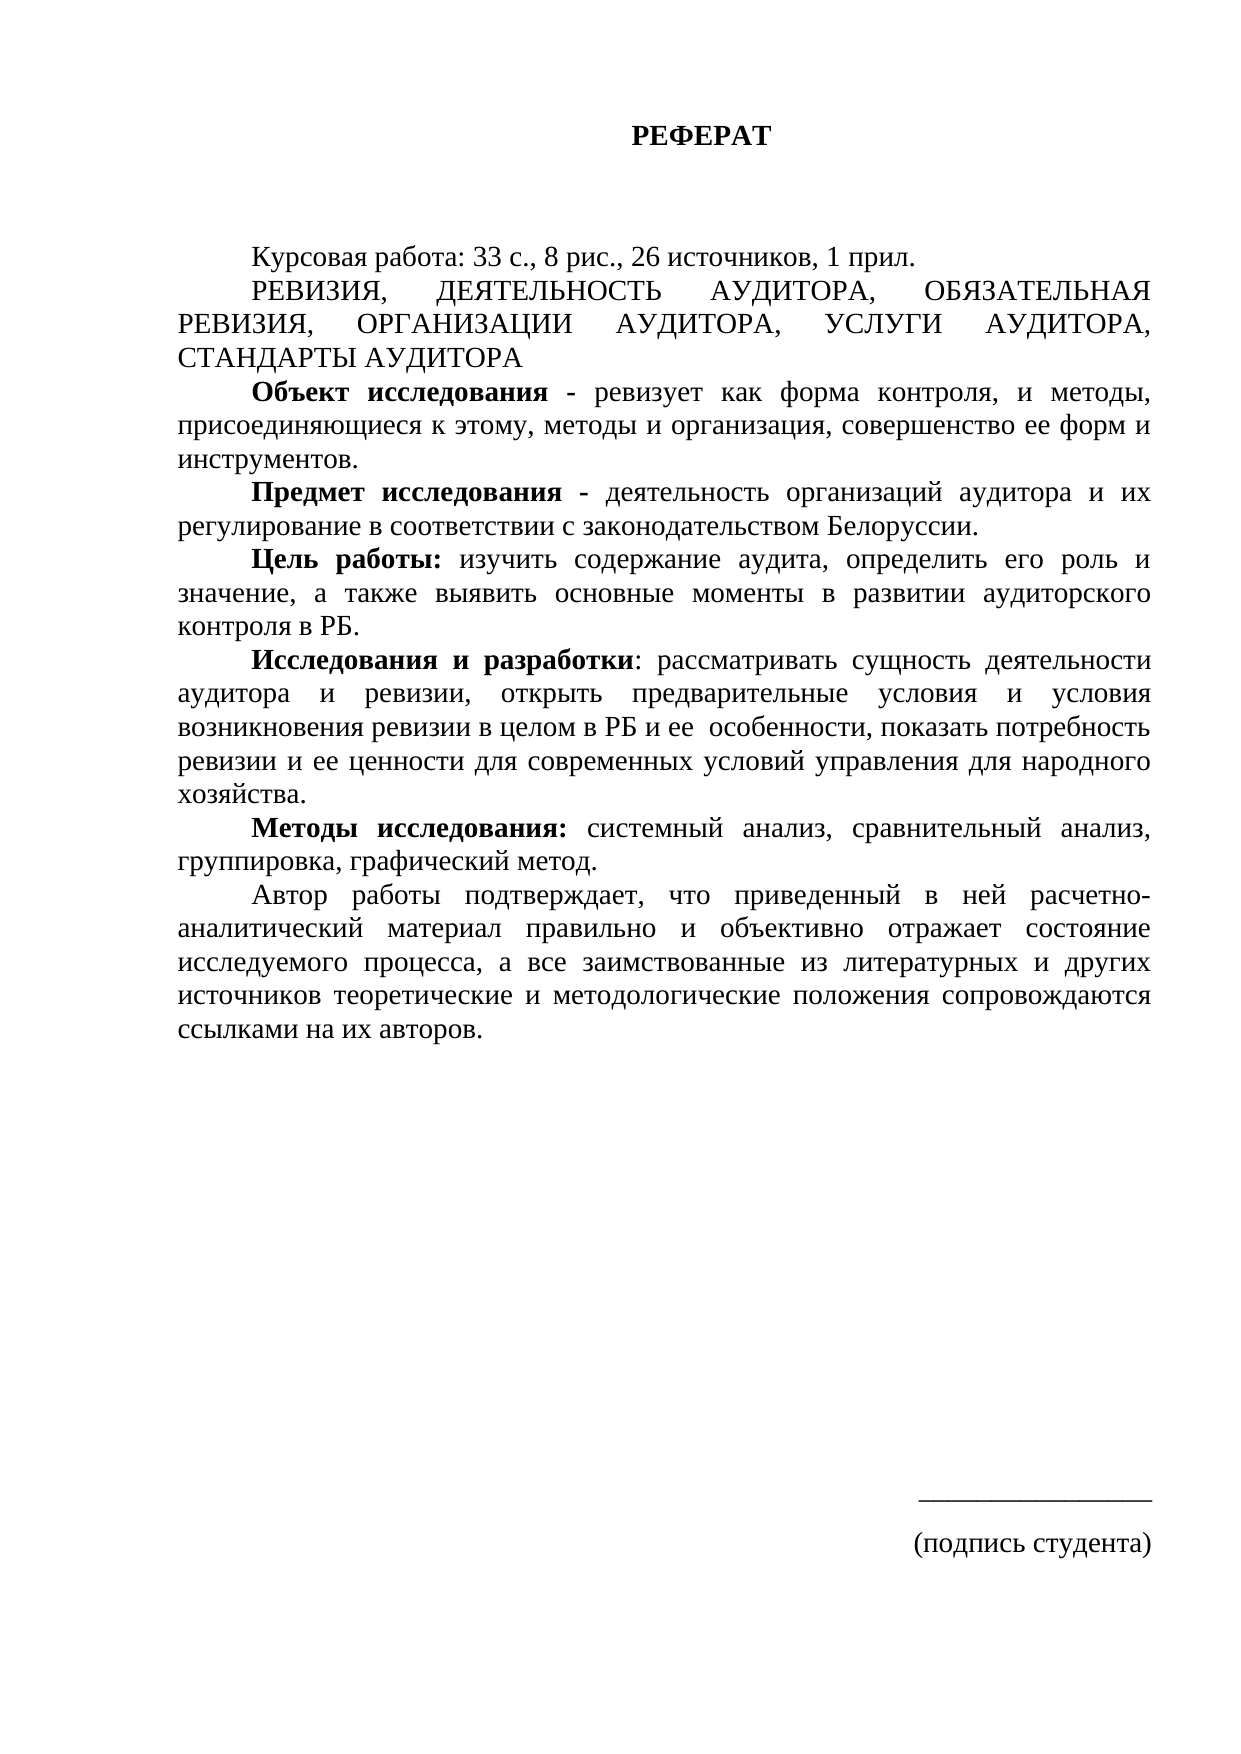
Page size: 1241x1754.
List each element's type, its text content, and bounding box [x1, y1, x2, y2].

text РЕВИЗИЯ, ДЕЯТЕЛЬНОСТЬ АУДИТОРА, ОБЯЗАТЕЛЬНАЯ РЕВИЗИЯ, ОРГАНИЗАЦИИ АУДИТОРА, УСЛУГИ АУДИТОРА, СТАНДАРТЫ АУДИТОРА [177, 273, 1152, 374]
text Курсовая работа: 33 c., 8 рис., 26 источников, 1 прил. [177, 239, 1152, 273]
text (подпись студента) [177, 1525, 1152, 1559]
text Методы исследования: системный анализ, сравнительный анализ, группировка, графический метод. [177, 810, 1152, 877]
text Исследования и разработки: рассматривать сущность деятельности аудитора и ревизии, открыть предварительные условия и условия возникновения ревизии в целом в РБ и ее особенности, показать потребность ревизии и ее ценности для современных условий управления для народного хозяйства. [177, 642, 1152, 810]
text РЕФЕРАТ [177, 118, 1152, 152]
text ________________ [177, 1443, 1152, 1504]
text Автор работы подтверждает, что приведенный в ней расчетно-аналитический материал правильно и объективно отражает состояние исследуемого процесса, а все заимствованные из литературных и других источников теоретические и методологические положения сопровождаются ссылками на их авторов. [177, 877, 1152, 1044]
text Цель работы: изучить содержание аудита, определить его роль и значение, а также выявить основные моменты в развитии аудиторского контроля в РБ. [177, 541, 1152, 642]
text Предмет исследования - деятельность организаций аудитора и их регулирование в соответствии с законодательством Белоруссии. [177, 474, 1152, 541]
text Объект исследования - ревизует как форма контроля, и методы, присоединяющиеся к этому, методы и организация, совершенство ее форм и инструментов. [177, 374, 1152, 474]
